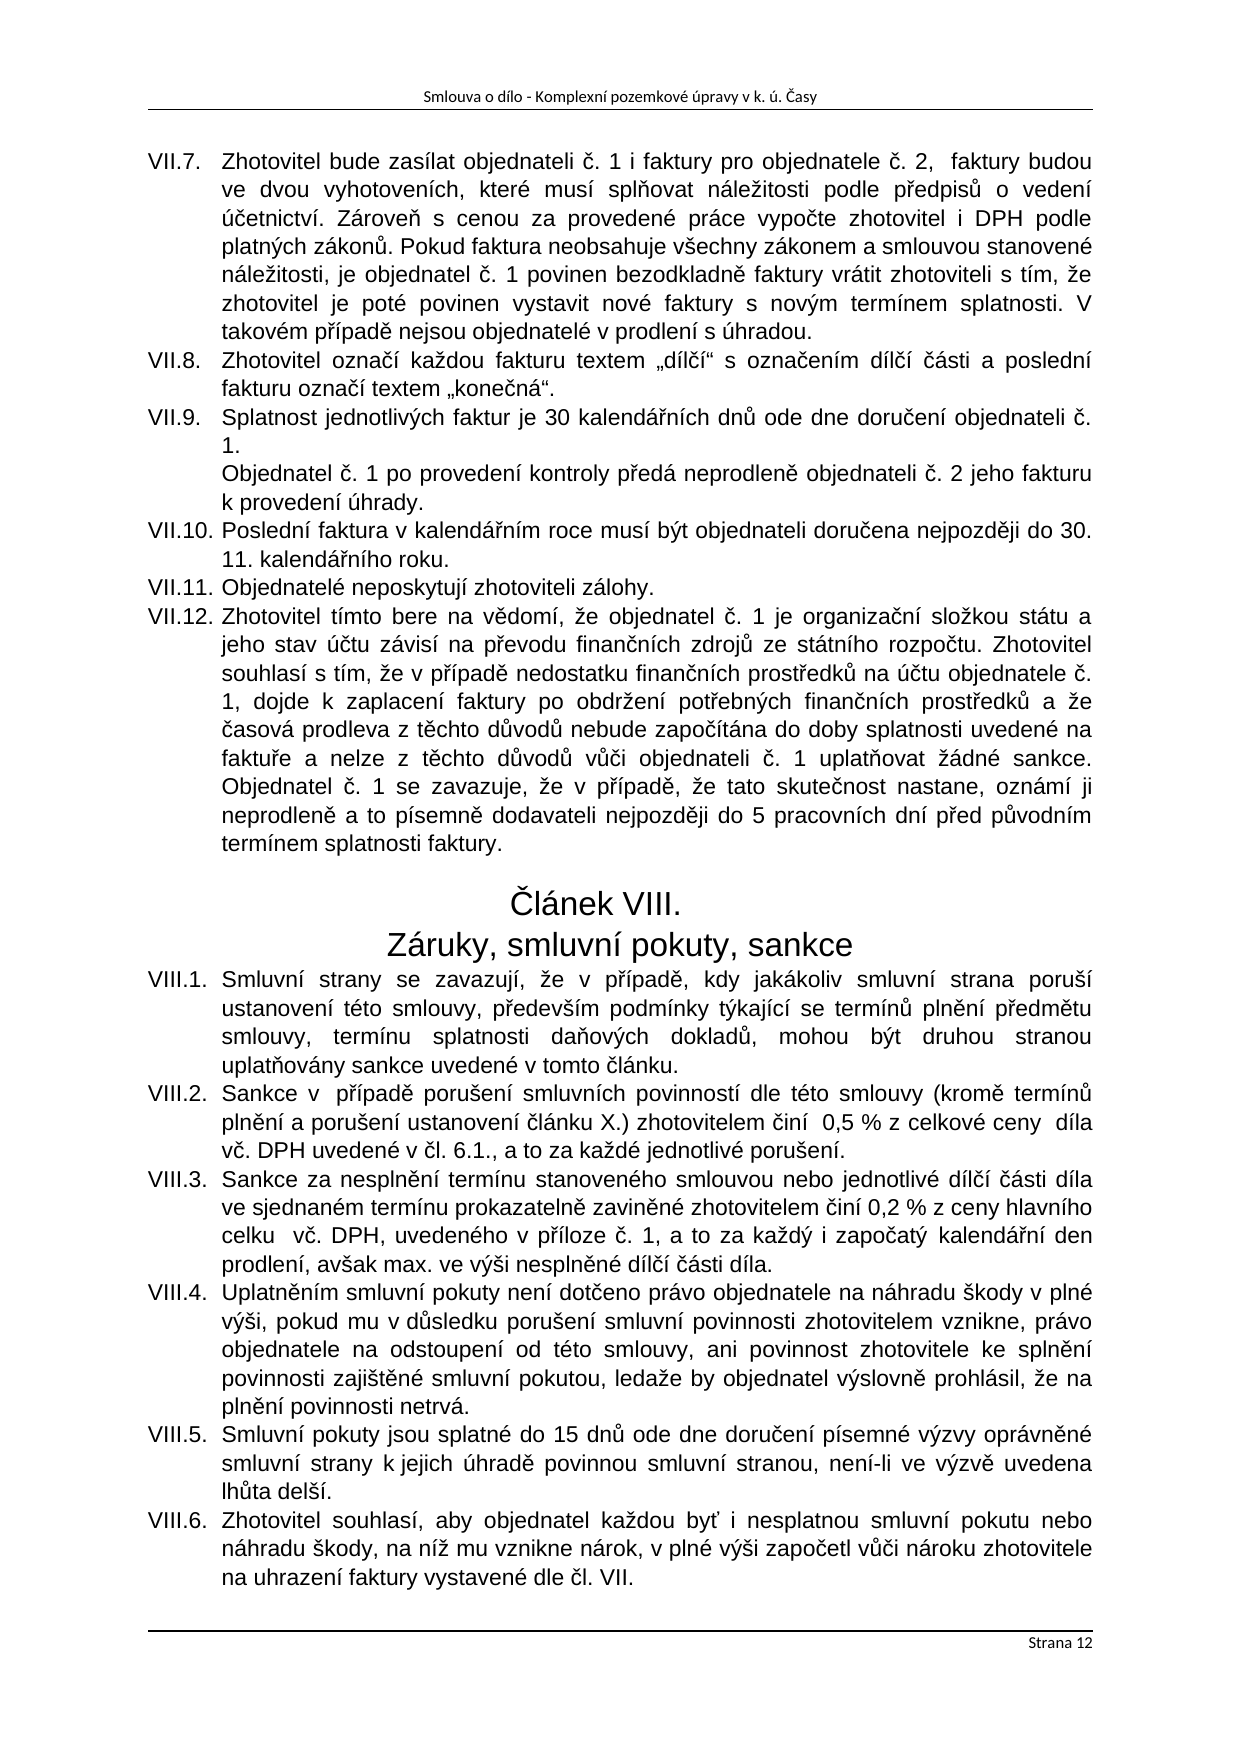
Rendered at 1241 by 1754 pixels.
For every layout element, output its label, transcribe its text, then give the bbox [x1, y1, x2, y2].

list Smluvní pokuty jsou splatné do 15 dnů ode dne doručení písemné výzvy oprávněné smluvní strany k jejich úhradě povinnou smluvní stranou, není-li ve výzvě uvedena lhůta delší. [148, 1421, 1093, 1505]
list Poslední faktura v kalendářním roce musí být objednateli doručena nejpozději do 30. 11. kalendářního roku. [148, 517, 1093, 572]
list Uplatněním smluvní pokuty není dotčeno právo objednatele na náhradu škody v plné výši, pokud mu v důsledku porušení smluvní povinnosti zhotovitelem vznikne, právo objednatele na odstoupení od této smlouvy, ani povinnost zhotovitele ke splnění povinnosti zajištěné smluvní pokutou, ledaže by objednatel výslovně prohlásil, že na plnění povinnosti netrvá. [148, 1279, 1093, 1419]
list Objednatelé neposkytují zhotoviteli zálohy. [148, 574, 1093, 601]
list Sankce za nesplnění termínu stanoveného smlouvou nebo jednotlivé dílčí části díla ve sjednaném termínu prokazatelně zaviněné zhotovitelem činí 0,2 % z ceny hlavního celku vč. DPH, uvedeného v příloze č. 1, a to za každý i započatý kalendářní den prodlení, avšak max. ve výši nesplněné dílčí části díla. [148, 1166, 1093, 1277]
list Zhotovitel bude zasílat objednateli č. 1 i faktury pro objednatele č. 2, faktury budou ve dvou vyhotoveních, které musí splňovat náležitosti podle předpisů o vedení účetnictví. Zároveň s cenou za provedené práce vypočte zhotovitel i DPH podle platných zákonů. Pokud faktura neobsahuje všechny zákonem a smlouvou stanovené náležitosti, je objednatel č. 1 povinen bezodkladně faktury vrátit zhotoviteli s tím, že zhotovitel je poté povinen vystavit nové faktury s novým termínem splatnosti. V takovém případě nejsou objednatelé v prodlení s úhradou. [148, 148, 1093, 344]
subtitle Záruky, smluvní pokuty, sankce [148, 883, 1093, 963]
list Zhotovitel označí každou fakturu textem „dílčí“ s označením dílčí části a poslední fakturu označí textem „konečná“. [148, 347, 1093, 401]
list Objednatel č. 1 po provedení kontroly předá neprodleně objednateli č. 2 jeho fakturu k provedení úhrady. [221, 460, 1093, 515]
list Zhotovitel tímto bere na vědomí, že objednatel č. 1 je organizační složkou státu a jeho stav účtu závisí na převodu finančních zdrojů ze státního rozpočtu. Zhotovitel souhlasí s tím, že v případě nedostatku finančních prostředků na účtu objednatele č. 1, dojde k zaplacení faktury po obdržení potřebných finančních prostředků a že časová prodleva z těchto důvodů nebude započítána do doby splatnosti uvedené na faktuře a nelze z těchto důvodů vůči objednateli č. 1 uplatňovat žádné sankce. Objednatel č. 1 se zavazuje, že v případě, že tato skutečnost nastane, oznámí ji neprodleně a to písemně dodavateli nejpozději do 5 pracovních dní před původním termínem splatnosti faktury. [148, 603, 1093, 856]
list Splatnost jednotlivých faktur je 30 kalendářních dnů ode dne doručení objednateli č. 1. [148, 403, 1093, 458]
list Smluvní strany se zavazují, že v případě, kdy jakákoliv smluvní strana poruší ustanovení této smlouvy, především podmínky týkající se termínů plnění předmětu smlouvy, termínu splatnosti daňových dokladů, mohou být druhou stranou uplatňovány sankce uvedené v tomto článku. [148, 966, 1093, 1078]
list Sankce v případě porušení smluvních povinností dle této smlouvy (kromě termínů plnění a porušení ustanovení článku X.) zhotovitelem činí 0,5 % z celkové ceny díla vč. DPH uvedené v čl. 6.1., a to za každé jednotlivé porušení. [148, 1080, 1093, 1163]
list Zhotovitel souhlasí, aby objednatel každou byť i nesplatnou smluvní pokutu nebo náhradu škody, na níž mu vznikne nárok, v plné výši započetl vůči nároku zhotovitele na uhrazení faktury vystavené dle čl. VII. [148, 1507, 1093, 1590]
